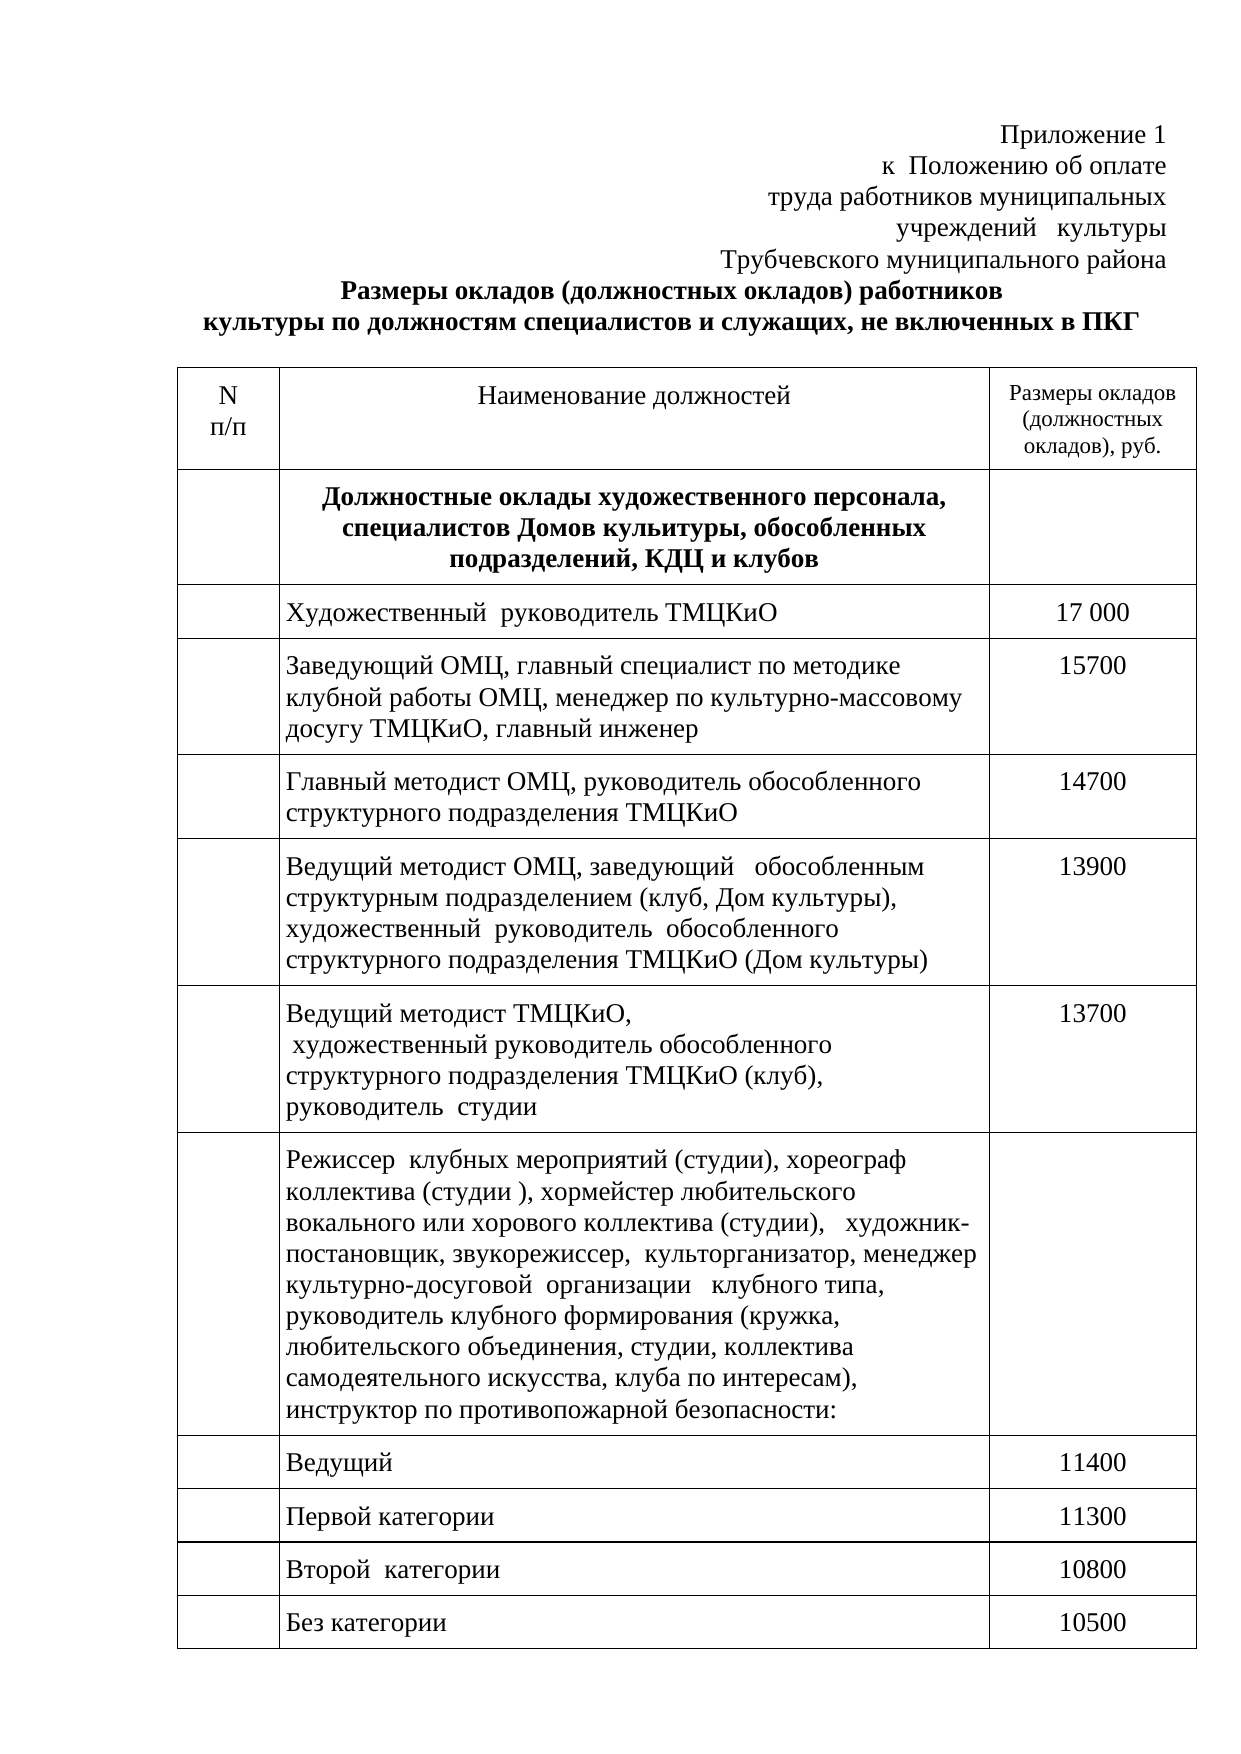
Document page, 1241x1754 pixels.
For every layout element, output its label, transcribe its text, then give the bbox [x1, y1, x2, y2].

table_cell [178, 1543, 279, 1595]
table_cell 15700 [990, 639, 1196, 753]
table_cell Главный методист ОМЦ, руководитель обособленного структурного подразделения ТМЦКиО [280, 755, 989, 838]
table_cell Без категории [280, 1596, 989, 1648]
text труда работников муниципальных [177, 180, 1167, 212]
table_cell [178, 1489, 279, 1541]
table_header Наименование должностей [280, 368, 989, 469]
text Приложение 1 [177, 118, 1167, 149]
table_cell Ведущий методист ОМЦ, заведующий обособленным структурным подразделением (клуб, Дом культуры), художественный руководитель обособленного структурного подразделения ТМЦКиО (Дом культуры) [280, 839, 989, 985]
table_cell [178, 1133, 279, 1434]
table_cell [178, 986, 279, 1132]
table_cell [178, 639, 279, 753]
table_header N п/п [178, 368, 279, 469]
table_cell 11300 [990, 1489, 1196, 1541]
table_cell [178, 470, 279, 584]
table_cell [178, 585, 279, 638]
table_cell [178, 839, 279, 985]
table_cell Художественный руководитель ТМЦКиО [280, 585, 989, 638]
table_cell 17 000 [990, 585, 1196, 638]
table_cell Второй категории [280, 1543, 989, 1595]
table_cell [990, 470, 1196, 584]
table_cell 14700 [990, 755, 1196, 838]
table_header Размеры окладов (должностных окладов), руб. [990, 368, 1196, 469]
text Размеры окладов (должностных окладов) работников [177, 274, 1167, 305]
text культуры по должностям специалистов и служащих, не включенных в ПКГ [177, 305, 1167, 336]
text Трубчевского муниципального района [177, 243, 1167, 274]
table_cell Заведующий ОМЦ, главный специалист по методике клубной работы ОМЦ, менеджер по культурно-массовому досугу ТМЦКиО, главный инженер [280, 639, 989, 753]
table_cell Ведущий [280, 1436, 989, 1488]
table_cell Режиссер клубных мероприятий (студии), хореограф коллектива (студии ), хормейстер любительского вокального или хорового коллектива (студии), художник-постановщик, звукорежиссер, культорганизатор, менеджер культурно-досуговой организации клубного типа, руководитель клубного формирования (кружка, любительского объединения, студии, коллектива самодеятельного искусства, клуба по интересам), инструктор по противопожарной безопасности: [280, 1133, 989, 1434]
table_cell 10800 [990, 1543, 1196, 1595]
text к Положению об оплате [177, 149, 1167, 180]
table_cell Первой категории [280, 1489, 989, 1541]
table_cell Ведущий методист ТМЦКиО, художественный руководитель обособленного структурного подразделения ТМЦКиО (клуб), руководитель студии [280, 986, 989, 1132]
table_cell [178, 755, 279, 838]
table_cell 13900 [990, 839, 1196, 985]
table_cell 10500 [990, 1596, 1196, 1648]
text учреждений культуры [177, 212, 1167, 243]
table_cell [178, 1596, 279, 1648]
table_cell [178, 1436, 279, 1488]
table_cell 11400 [990, 1436, 1196, 1488]
table_cell 13700 [990, 986, 1196, 1132]
table_cell Должностные оклады художественного персонала, специалистов Домов кульитуры, обособленных подразделений, КДЦ и клубов [280, 470, 989, 584]
table_cell [990, 1133, 1196, 1434]
